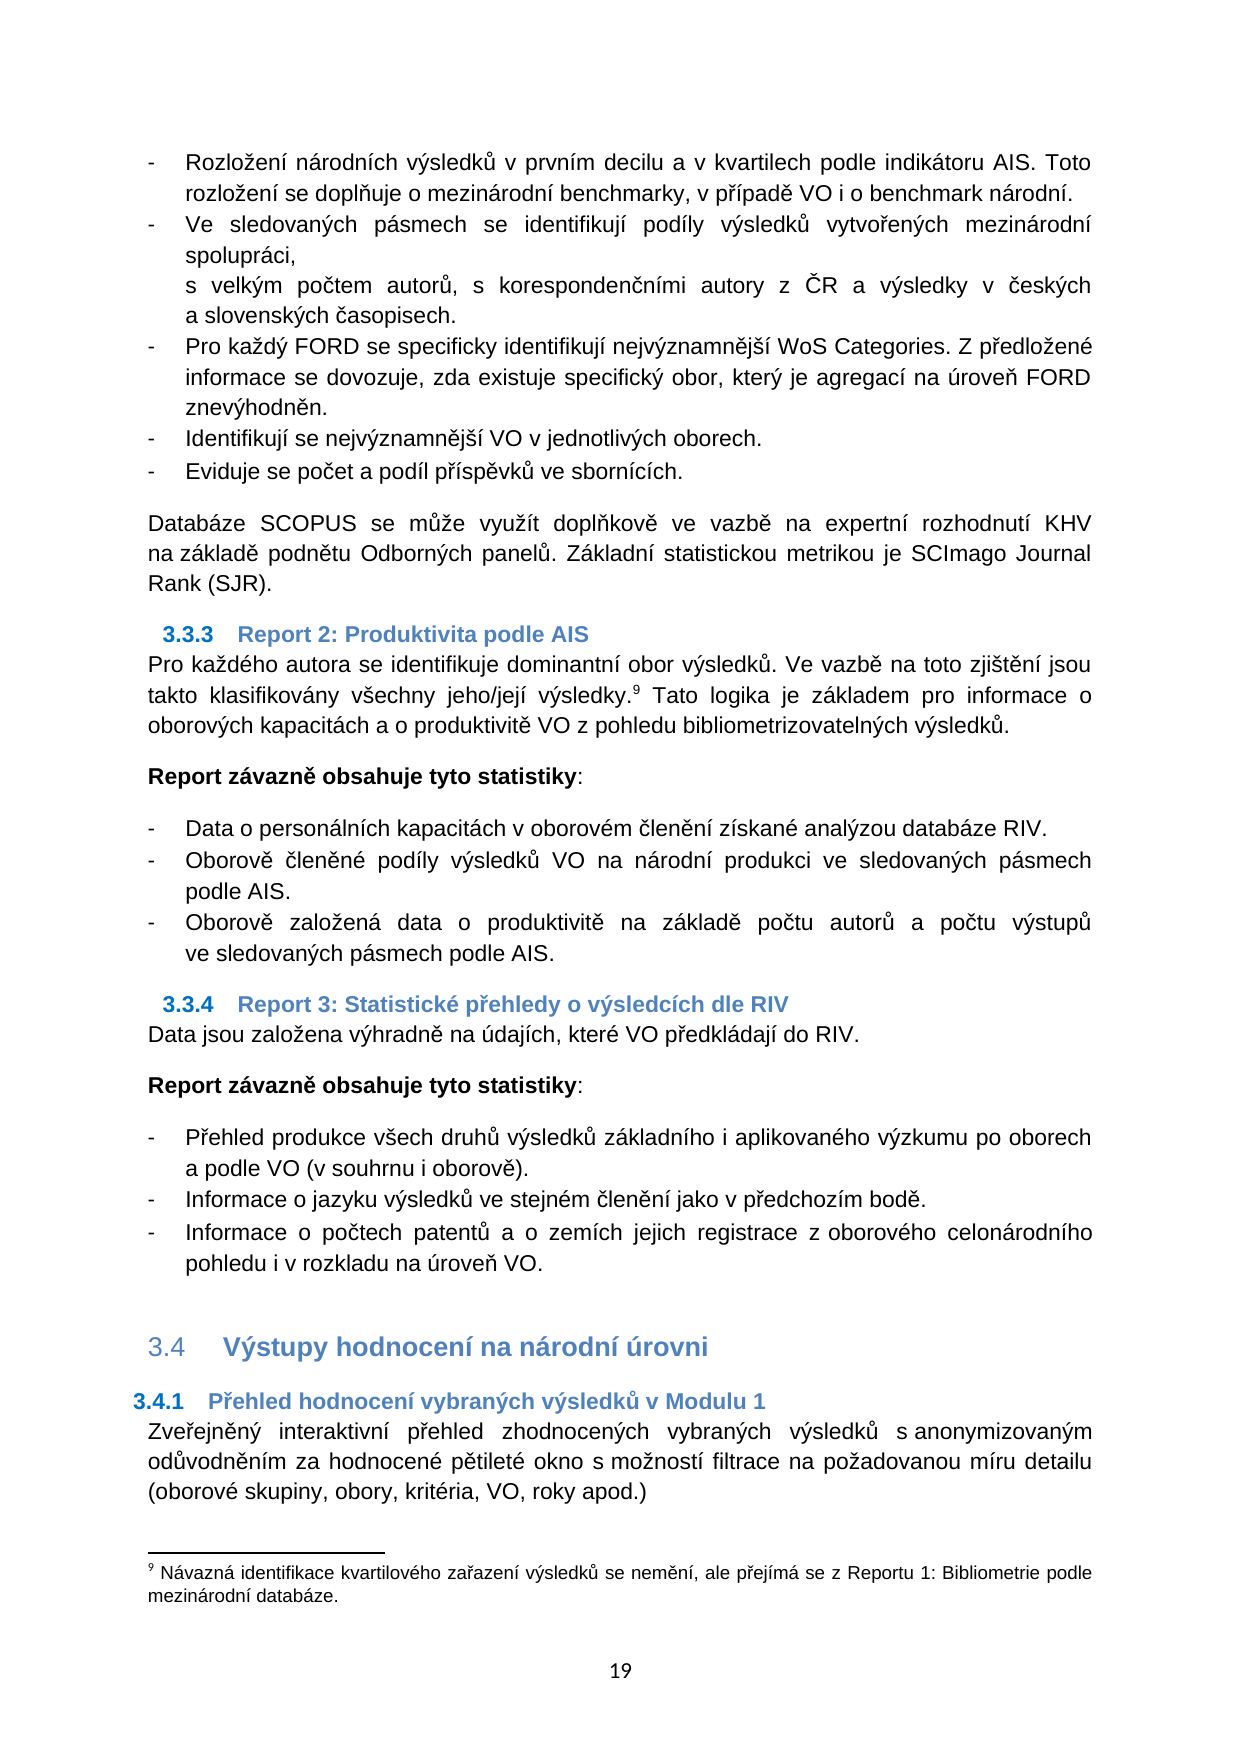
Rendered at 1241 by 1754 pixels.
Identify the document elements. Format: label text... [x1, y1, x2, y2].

subtitle Report 3: Statistické přehledy o výsledcích dle RIV [162, 991, 1092, 1017]
list Data o personálních kapacitách v oborovém členění získané analýzou databáze RIV. [148, 814, 1092, 842]
list Pro každý FORD se specificky identifikují nejvýznamnější WoS Categories. Z předložené informace se dovozuje, zda existuje specifický obor, který je agregací na úroveň FORD znevýhodněn. [148, 332, 1092, 421]
subtitle Přehled hodnocení vybraných výsledků v Modulu 1 [133, 1388, 1092, 1414]
text Zveřejněný interaktivní přehled zhodnocených vybraných výsledků s anonymizovaným odůvodněním za hodnocené pětileté okno s možností filtrace na požadovanou míru detailu (oborové skupiny, obory, kritéria, VO, roky apod.) [148, 1418, 1092, 1504]
text Data jsou založena výhradně na údajích, které VO předkládají do RIV. [148, 1021, 1092, 1048]
text Databáze SCOPUS se může využít doplňkově ve vazbě na expertní rozhodnutí KHV na základě podnětu Odborných panelů. Základní statistickou metrikou je SCImago Journal Rank (SJR). [148, 510, 1092, 597]
list Přehled produkce všech druhů výsledků základního i aplikovaného výzkumu po oborech a podle VO (v souhrnu i oborově). [148, 1123, 1092, 1182]
text Pro každého autora se identifikuje dominantní obor výsledků. Ve vazbě na toto zjištění jsou takto klasifikovány všechny jeho/její výsledky. Tato logika je základem pro informace o oborových kapacitách a o produktivitě VO z pohledu bibliometrizovatelných výsledků. [148, 651, 1092, 738]
text Report závazně obsahuje tyto statistiky: [148, 1072, 1092, 1099]
list Oborově založená data o produktivitě na základě počtu autorů a počtu výstupů ve sledovaných pásmech podle AIS. [148, 908, 1092, 966]
list Identifikují se nejvýznamnější VO v jednotlivých oborech. [148, 424, 1092, 453]
list Eviduje se počet a podíl příspěvků ve sbornících. [148, 457, 1092, 485]
list Informace o počtech patentů a o zemích jejich registrace z oborového celonárodního pohledu i v rozkladu na úroveň VO. [148, 1218, 1092, 1276]
subtitle Výstupy hodnocení na národní úrovni [148, 1331, 1092, 1362]
list Rozložení národních výsledků v prvním decilu a v kvartilech podle indikátoru AIS. Toto rozložení se doplňuje o mezinárodní benchmarky, v případě VO i o benchmark národní. [148, 148, 1092, 206]
list Informace o jazyku výsledků ve stejném členění jako v předchozím bodě. [148, 1186, 1092, 1213]
subtitle Report 2: Produktivita podle AIS [162, 621, 1092, 648]
text Report závazně obsahuje tyto statistiky: [148, 763, 1092, 789]
list Ve sledovaných pásmech se identifikují podíly výsledků vytvořených mezinárodní spolupráci, s velkým počtem autorů, s korespondenčními autory z ČR a výsledky v českých a slovenských časopisech. [148, 210, 1092, 328]
list Oborově členěné podíly výsledků VO na národní produkci ve sledovaných pásmech podle AIS. [148, 846, 1092, 904]
